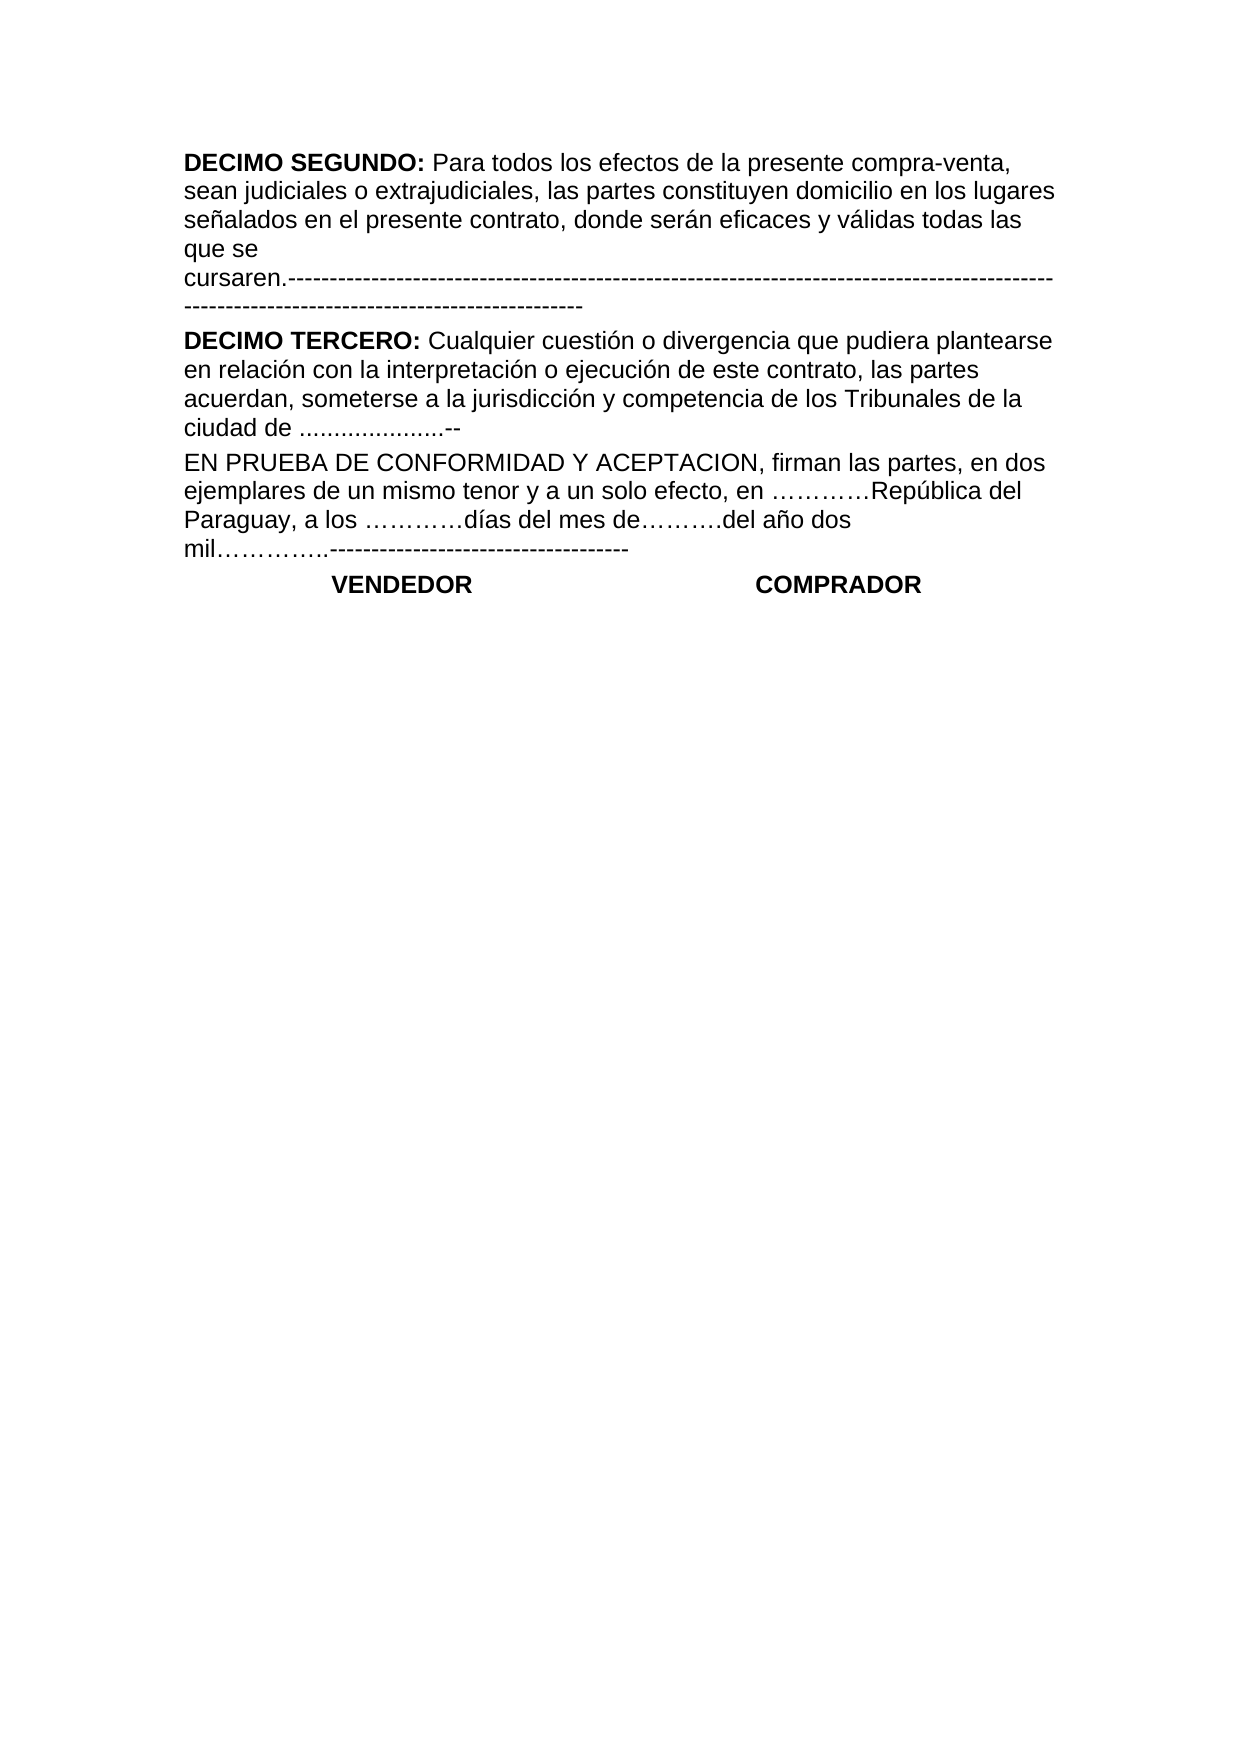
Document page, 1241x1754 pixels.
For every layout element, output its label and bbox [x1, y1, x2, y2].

table_cell [177, 148, 1063, 601]
